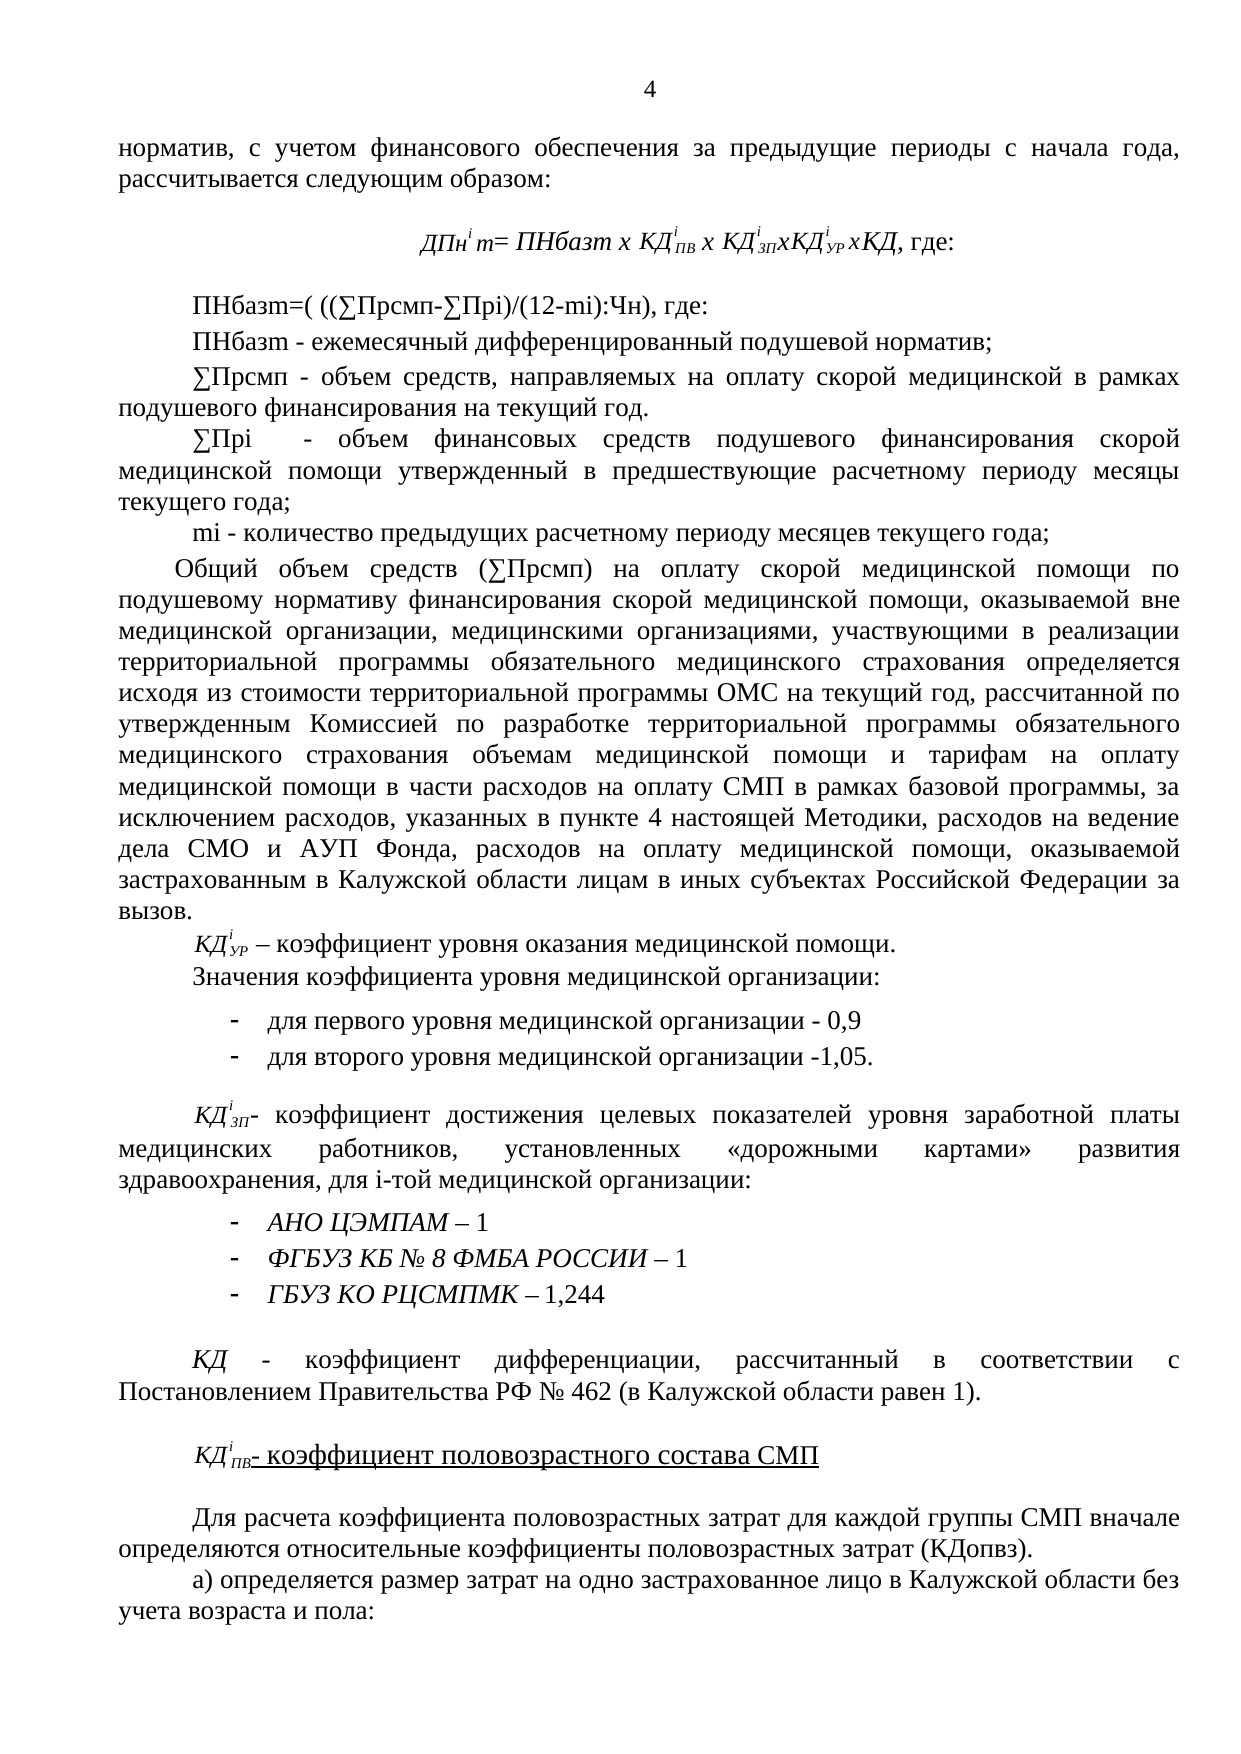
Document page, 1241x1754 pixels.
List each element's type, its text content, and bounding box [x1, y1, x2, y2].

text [118, 131, 1181, 194]
text = ПНбазm х х хКД, где: [118, 223, 1181, 258]
text ∑Прсмп - объем средств, направляемых на оплату скорой медицинской в рамках подушевого финансирования на текущий год. [118, 360, 1181, 423]
text а) определяется размер затрат на одно застрахованное лицо в Калужской области без учета возраста и пола: [118, 1563, 1181, 1626]
text mi - количество предыдущих расчетному периоду месяцев текущего года; [118, 516, 1181, 547]
text - коэффициент половозрастного состава СМП [118, 1437, 1181, 1472]
list ФГБУЗ КБ № 8 ФМБА РОССИИ – 1 [230, 1242, 1181, 1274]
list ГБУЗ КО РЦСМПМК – 1,244 [230, 1278, 1181, 1309]
list АНО ЦЭМПАМ – 1 [230, 1206, 1181, 1238]
text Общий объем средств (∑Прсмп) на оплату скорой медицинской помощи по подушевому нормативу финансирования скорой медицинской помощи, оказываемой вне медицинской организации, медицинскими организациями, участвующими в реализации территориальной программы обязательного медицинского страхования определяется исходя из стоимости территориальной программы ОМС на текущий год, рассчитанной по утвержденным Комиссией по разработке территориальной программы обязательного медицинского страхования объемам медицинской помощи и тарифам на оплату медицинской помощи в части расходов на оплату СМП в рамках базовой программы, за исключением расходов, указанных в пункте 4 настоящей Методики, расходов на ведение дела СМО и АУП Фонда, расходов на оплату медицинской помощи, оказываемой застрахованным в Калужской области лицам в иных субъектах Российской Федерации за вызов. [118, 552, 1181, 926]
text – коэффициент уровня оказания медицинской помощи. [118, 926, 1181, 960]
text КД - коэффициент дифференциации, рассчитанный в соответствии с Постановлением Правительства РФ № 462 (в Калужской области равен 1). [118, 1343, 1181, 1406]
text ПНбазm - ежемесячный дифференцированный подушевой норматив; [118, 324, 1181, 356]
list для первого уровня медицинской организации - 0,9 [230, 1004, 1181, 1035]
text ПНбазm=( ((∑Прсмп-∑Прi)/(12-mi):Чн), где: [118, 289, 1181, 320]
text ∑Прi - объем финансовых средств подушевого финансирования скорой медицинской помощи утвержденный в предшествующие расчетному периоду месяцы текущего года; [118, 423, 1181, 516]
text - коэффициент достижения целевых показателей уровня заработной платы медицинских работников, установленных «дорожными картами» развития здравоохранения, для i-той медицинской организации: [118, 1097, 1181, 1194]
text Для расчета коэффициента половозрастных затрат для каждой группы СМП вначале определяются относительные коэффициенты половозрастных затрат (КДопвз). [118, 1501, 1181, 1563]
text Значения коэффициента уровня медицинской организации: [118, 960, 1181, 992]
list для второго уровня медицинской организации -1,05. [230, 1040, 1181, 1071]
